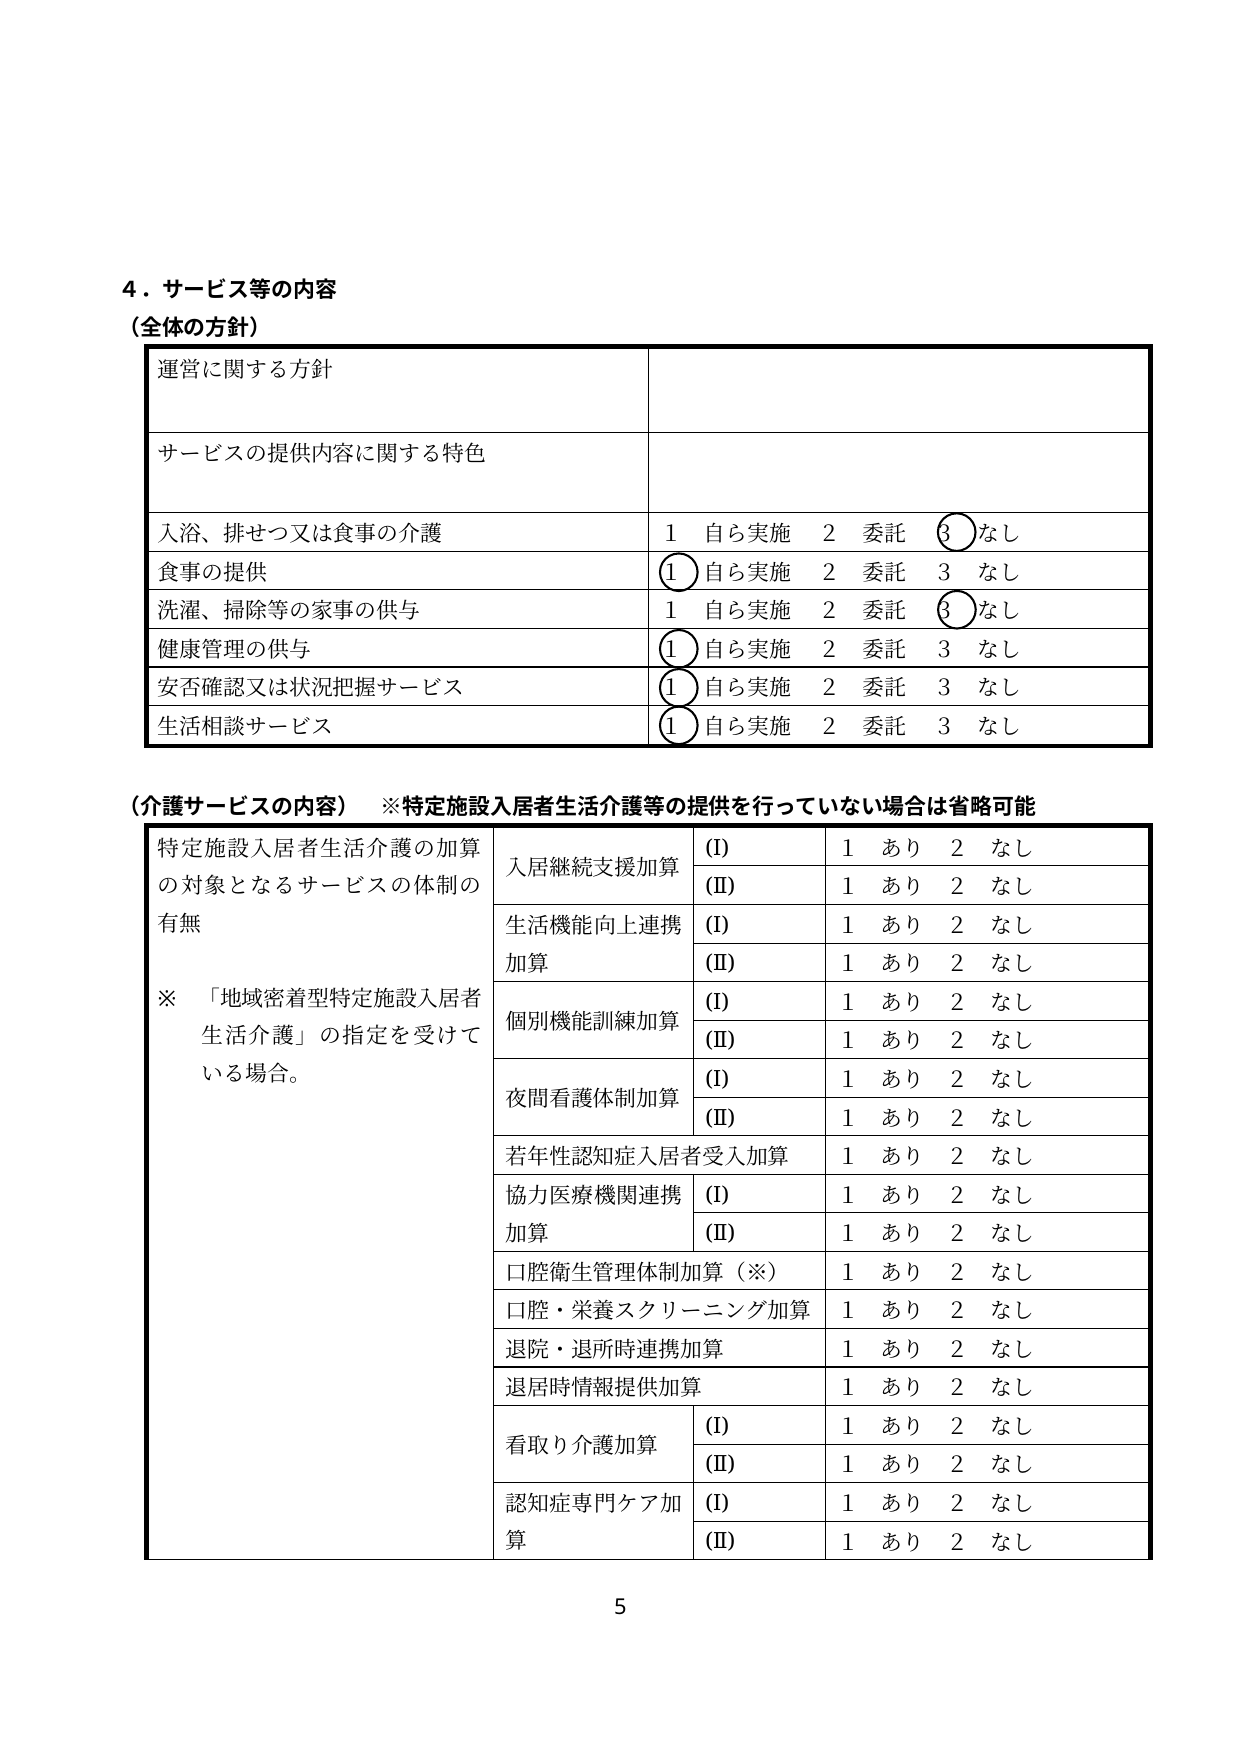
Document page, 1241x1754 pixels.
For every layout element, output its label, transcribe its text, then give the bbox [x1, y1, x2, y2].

table_cell (Ⅱ) [694, 1445, 825, 1482]
table_cell １ 自ら実施 ２ 委託 ３ なし [965, 513, 1148, 551]
table_header 特定施設入居者生活介護の加算の対象となるサービスの体制の有無 ※ 「地域密着型特定施設入居者生活介護」の指定を受けている場合。 [149, 828, 493, 1559]
table_cell [649, 433, 1148, 512]
table_cell (Ⅱ) [694, 1213, 825, 1251]
table_cell １ 自ら実施 ２ 委託 ３ なし [685, 668, 1148, 705]
table_cell １ あり ２ なし [826, 1522, 1148, 1559]
table_cell (Ⅰ) [694, 1059, 825, 1097]
table_cell 退居時情報提供加算 [494, 1368, 825, 1405]
table_cell (Ⅰ) [694, 905, 825, 942]
text （全体の方針） [118, 307, 1122, 344]
table_cell １ あり ２ なし [826, 1290, 1148, 1328]
table_cell １ あり ２ なし [826, 1406, 1148, 1443]
table_header [649, 349, 1148, 432]
table_cell (Ⅰ) [694, 1175, 825, 1212]
table_cell １ あり ２ なし [826, 1213, 1148, 1251]
table_cell 若年性認知症入居者受入加算 [494, 1136, 825, 1174]
table_cell 生活機能向上連携加算 [494, 905, 693, 981]
table_cell 口腔・栄養スクリーニング加算 [494, 1290, 825, 1328]
table_cell (Ⅱ) [694, 944, 825, 981]
table_cell 協力医療機関連携加算 [494, 1175, 693, 1251]
table_cell 生活相談サービス [149, 706, 648, 743]
table_cell (Ⅰ) [694, 1483, 825, 1521]
table_cell 入浴、排せつ又は食事の介護 [149, 513, 648, 551]
table_cell １ あり ２ なし [826, 1098, 1148, 1135]
table_cell 夜間看護体制加算 [494, 1059, 693, 1135]
table_cell １ 自ら実施 ２ 委託 ３ なし [687, 706, 1148, 743]
table_cell (Ⅰ) [694, 982, 825, 1019]
table_cell １ あり ２ なし [826, 944, 1148, 981]
table_cell 食事の提供 [149, 552, 648, 589]
table_cell １ あり ２ なし [826, 1329, 1148, 1366]
table_cell (Ⅰ) [694, 1406, 825, 1443]
table_cell １ 自ら実施 ２ 委託 ３ なし [649, 513, 949, 551]
table_cell １ あり ２ なし [826, 905, 1148, 942]
table_cell 退院・退所時連携加算 [494, 1329, 825, 1366]
table_cell １ あり ２ なし [826, 982, 1148, 1019]
table_cell １ あり ２ なし [826, 1021, 1148, 1058]
table_cell １ あり ２ なし [826, 1483, 1148, 1521]
text ４．サービス等の内容 [118, 269, 1122, 307]
table_cell １ 自ら実施 ２ 委託 ３ なし [685, 629, 1148, 666]
table_cell 認知症専門ケア加算 [494, 1483, 693, 1559]
table_cell (Ⅱ) [694, 1522, 825, 1559]
table_cell 洗濯、掃除等の家事の供与 [149, 590, 648, 628]
table_header (Ⅰ) [694, 828, 825, 865]
table_cell １ あり ２ なし [826, 866, 1148, 904]
table_cell (Ⅱ) [694, 1021, 825, 1058]
table_header １ あり ２ なし [826, 828, 1148, 865]
table_cell (Ⅱ) [694, 866, 825, 904]
table_cell １ あり ２ なし [826, 1252, 1148, 1289]
table_cell 口腔衛生管理体制加算（※） [494, 1252, 825, 1289]
table_cell 安否確認又は状況把握サービス [149, 668, 648, 705]
table_cell １ 自ら実施 ２ 委託 ３ なし [649, 590, 950, 628]
table_cell １ あり ２ なし [826, 1445, 1148, 1482]
table_cell 個別機能訓練加算 [494, 982, 693, 1058]
table_header 入居継続支援加算 [494, 828, 693, 904]
table_cell １ あり ２ なし [826, 1175, 1148, 1212]
table_cell (Ⅱ) [694, 1098, 825, 1135]
table_header 運営に関する方針 [149, 349, 648, 432]
table_cell １ 自ら実施 ２ 委託 ３ なし [964, 590, 1148, 628]
table_cell 看取り介護加算 [494, 1406, 693, 1482]
table_cell １ 自ら実施 ２ 委託 ３ なし [684, 552, 1148, 589]
table_cell １ あり ２ なし [826, 1136, 1148, 1174]
table_cell サービスの提供内容に関する特色 [149, 433, 648, 512]
table_cell １ あり ２ なし [826, 1059, 1148, 1097]
table_cell 健康管理の供与 [149, 629, 648, 666]
text （介護サービスの内容） ※特定施設入居者生活介護等の提供を行っていない場合は省略可能 [118, 786, 1122, 823]
table_cell １ あり ２ なし [826, 1368, 1148, 1405]
